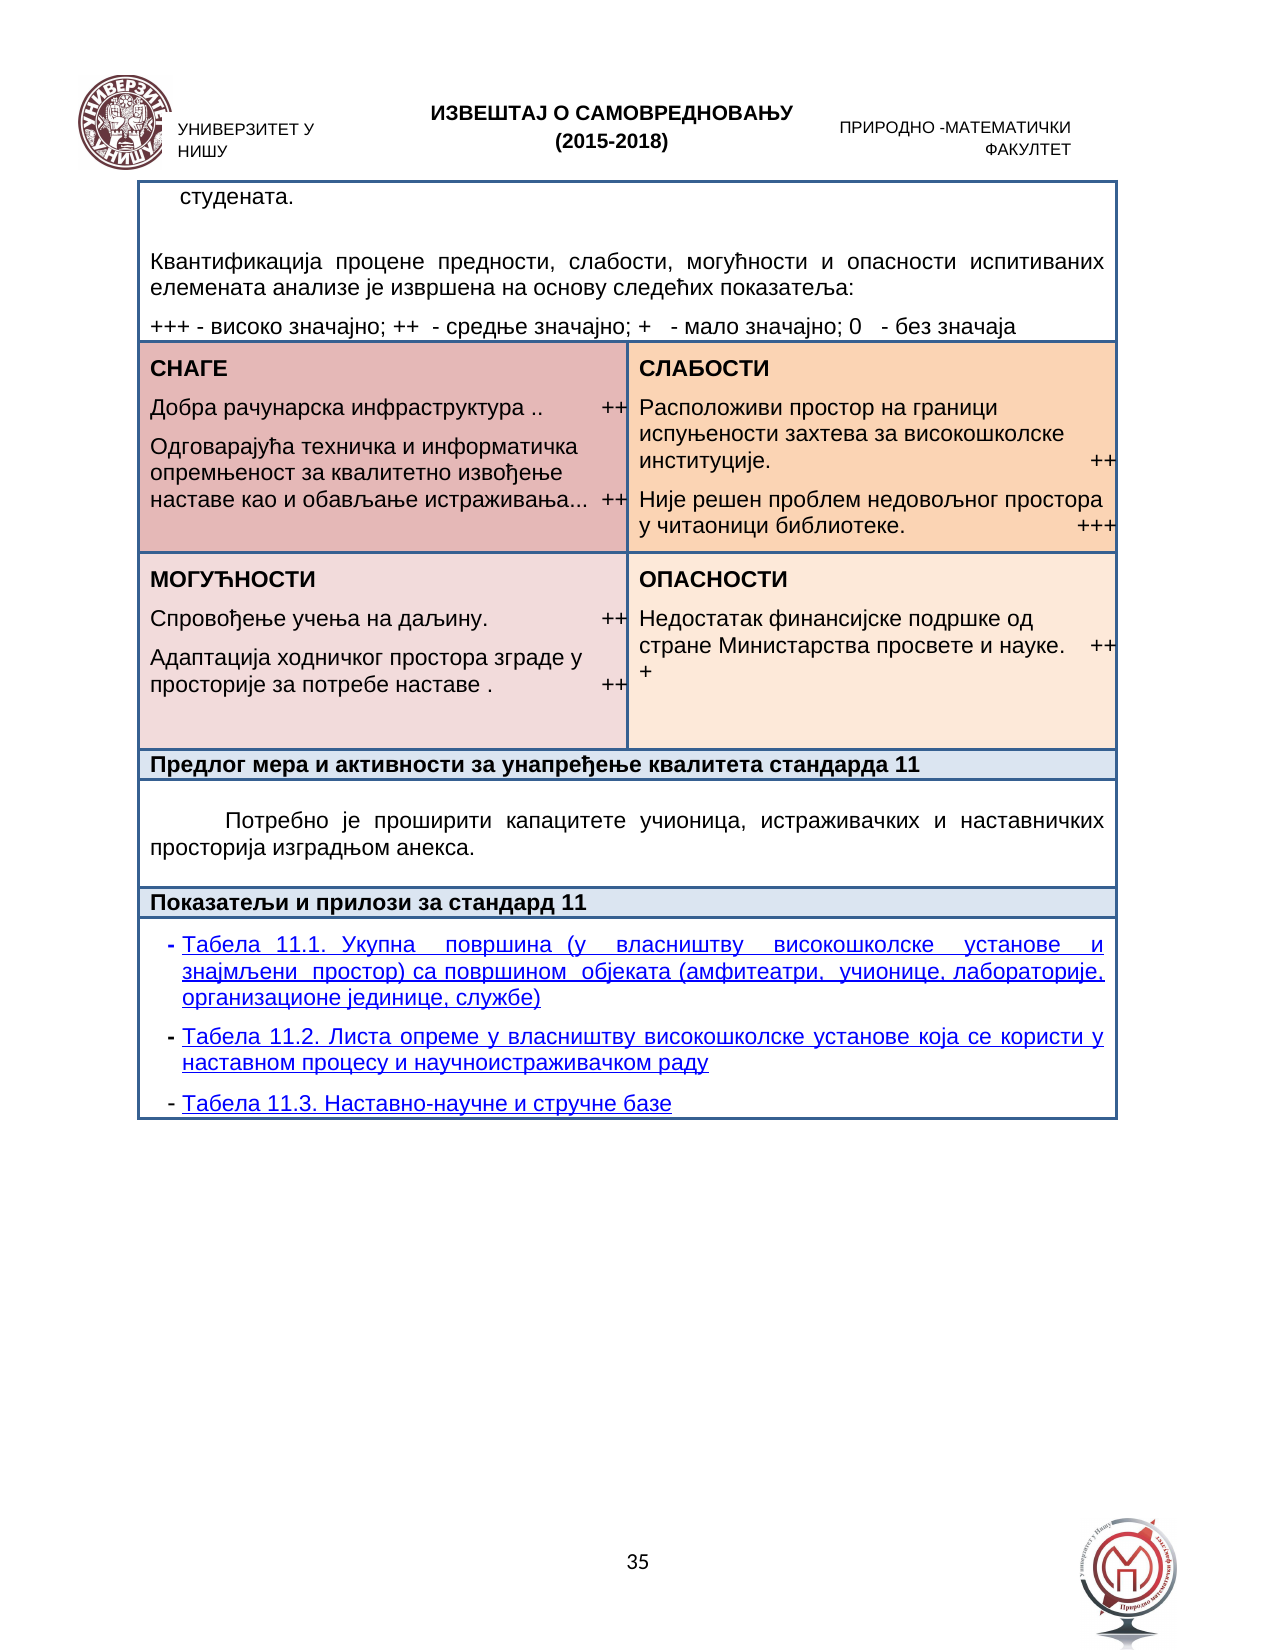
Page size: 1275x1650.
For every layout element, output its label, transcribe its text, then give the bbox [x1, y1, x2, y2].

table_cell СЛАБОСТИ Расположиви простор на граници испуњености захтева за високошколске институције. ++ Није решен проблем недовољног простора у читаоници библиотеке. +++ [629, 343, 1115, 551]
picture [78, 75, 173, 170]
table_cell МОГУЋНОСТИ Спровођење учења на даљину. ++ Адаптација ходничког простора зграде у просторије за потребе наставе . ++ [140, 554, 626, 748]
table_cell Предлог мера и активности за унапређење квалитета стандарда 11 [140, 751, 1115, 778]
table_cell Показатељи и прилози за стандард 11 [140, 889, 1115, 916]
table_cell СНАГЕ Добра рачунарска инфраструктура .. ++ Одговарајућа техничка и информатичка опремњеност за квалитетно извођење наставе као и обављање истраживања... ++ [140, 343, 626, 551]
table_cell Табела 11.1. Укупна површина (у власништву високошколске установе и знајмљени простор) са површином објеката (амфитеатри, учионице, лабораторије, организационе јединице, службе) Табела 11.2. Листа опреме у власништву високошколске установе која се користи у наставном процесу и научноистраживачком раду Табела 11.3. Наставно-научне и стручне базе [140, 919, 1115, 1117]
picture [1079, 1518, 1177, 1650]
table_cell ОПАСНОСТИ Недостатак финансијске подршке од стране Министарства просвете и науке. +++ [629, 554, 1115, 748]
table_cell Потребно је проширити капацитете учионица, истраживачких и наставничких просторија изградњом анекса. [140, 781, 1115, 886]
